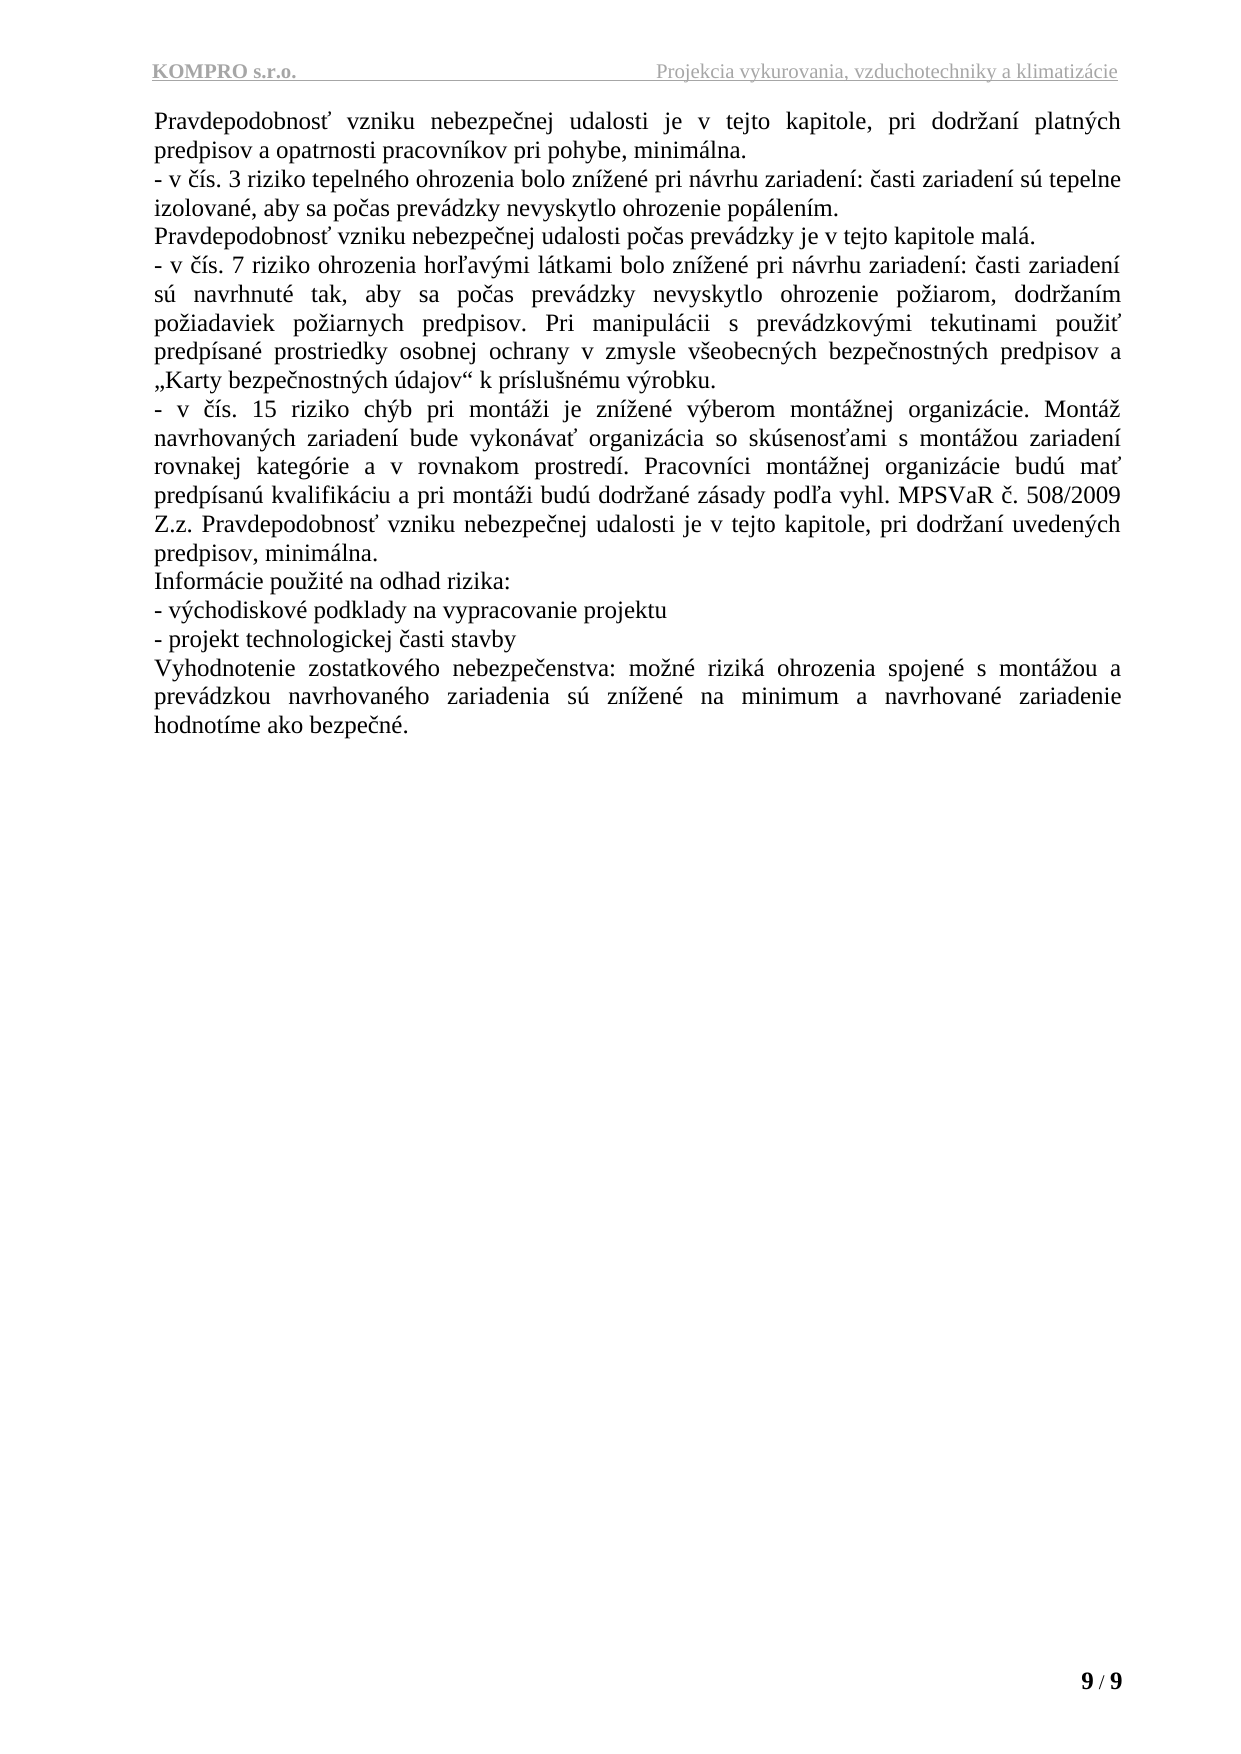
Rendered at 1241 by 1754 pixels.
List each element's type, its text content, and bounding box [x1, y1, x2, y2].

text Pravdepodobnosť vzniku nebezpečnej udalosti počas prevádzky je v tejto kapitole malá. [154, 221, 1122, 250]
text - v čís. 3 riziko tepelného ohrozenia bolo znížené pri návrhu zariadení: časti zariadení sú tepelne izolované, aby sa počas prevádzky nevyskytlo ohrozenie popálením. [154, 164, 1122, 221]
text - v čís. 7 riziko ohrozenia horľavými látkami bolo znížené pri návrhu zariadení: časti zariadení sú navrhnuté tak, aby sa počas prevádzky nevyskytlo ohrozenie požiarom, dodržaním požiadaviek požiarnych predpisov. Pri manipulácii s prevádzkovými tekutinami použiť predpísané prostriedky osobnej ochrany v zmysle všeobecných bezpečnostných predpisov a „Karty bezpečnostných údajov“ k príslušnému výrobku. [154, 250, 1122, 394]
text Vyhodnotenie zostatkového nebezpečenstva: možné riziká ohrozenia spojené s montážou a prevádzkou navrhovaného zariadenia sú znížené na minimum a navrhované zariadenie hodnotíme ako bezpečné. [154, 653, 1122, 739]
text - projekt technologickej časti stavby [154, 624, 1122, 653]
text Informácie použité na odhad rizika: [154, 566, 1122, 595]
text Pravdepodobnosť vzniku nebezpečnej udalosti je v tejto kapitole, pri dodržaní platných predpisov a opatrnosti pracovníkov pri pohybe, minimálna. [154, 106, 1122, 164]
text - v čís. 15 riziko chýb pri montáži je znížené výberom montážnej organizácie. Montáž navrhovaných zariadení bude vykonávať organizácia so skúsenosťami s montážou zariadení rovnakej kategórie a v rovnakom prostredí. Pracovníci montážnej organizácie budú mať predpísanú kvalifikáciu a pri montáži budú dodržané zásady podľa vyhl. MPSVaR č. 508/2009 Z.z. Pravdepodobnosť vzniku nebezpečnej udalosti je v tejto kapitole, pri dodržaní uvedených predpisov, minimálna. [154, 394, 1122, 566]
text - východiskové podklady na vypracovanie projektu [154, 595, 1122, 624]
